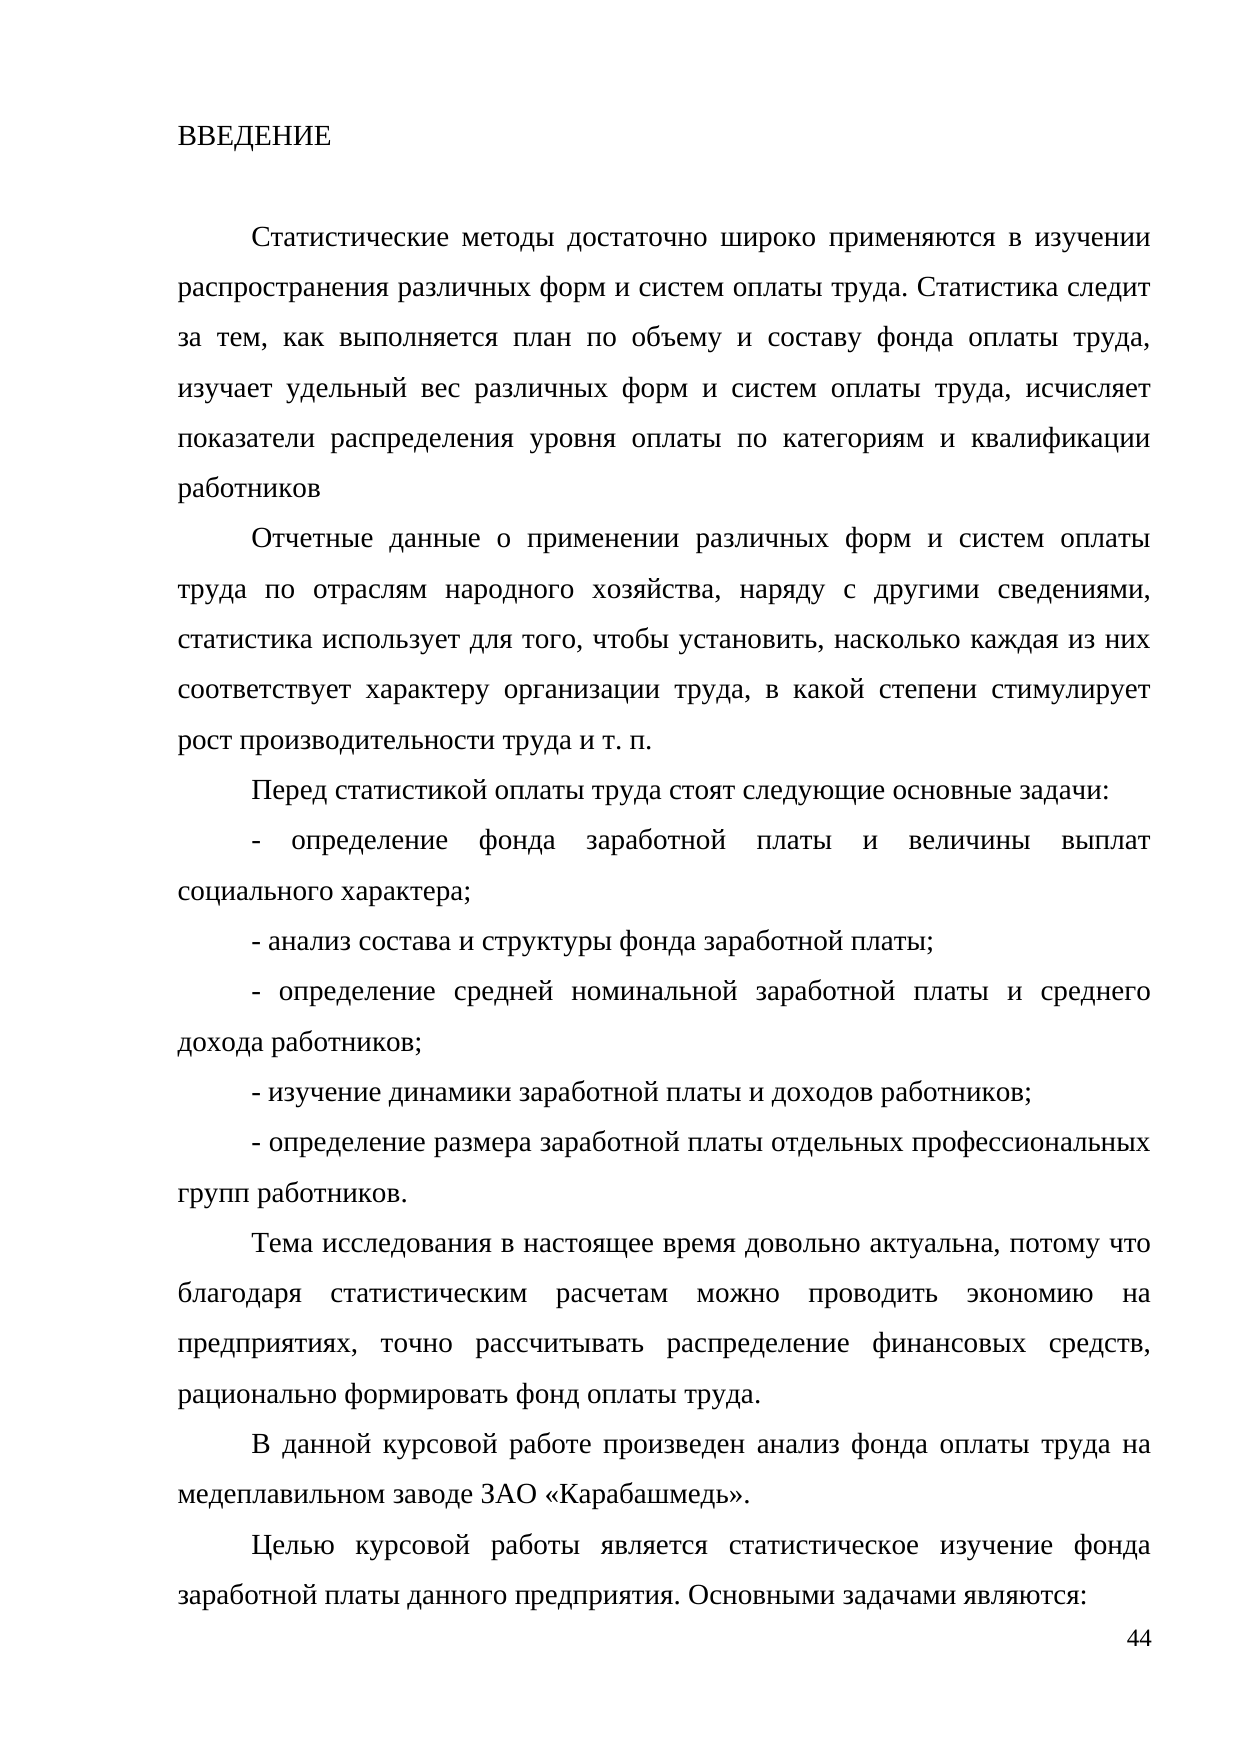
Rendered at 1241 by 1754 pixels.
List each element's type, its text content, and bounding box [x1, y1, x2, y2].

text ВВЕДЕНИЕ [177, 118, 1152, 152]
text В данной курсовой работе произведен анализ фонда оплаты труда на медеплавильном заводе ЗАО «Карабашмедь». [177, 1426, 1152, 1510]
text Отчетные данные о применении различных форм и систем оплаты труда по отраслям народного хозяйства, наряду с другими сведениями, статистика использует для того, чтобы установить, насколько каждая из них соответствует характеру организации труда, в какой степени стимулирует рост производительности труда и т. п. [177, 521, 1152, 755]
text Статистические методы достаточно широко применяются в изучении распространения различных форм и систем оплаты труда. Статистика следит за тем, как выполняется план по объему и составу фонда оплаты труда, изучает удельный вес различных форм и систем оплаты труда, исчисляет показатели распределения уровня оплаты по категориям и квалификации работников [177, 219, 1152, 504]
text - определение размера заработной платы отдельных профессиональных групп работников. [177, 1124, 1152, 1208]
text Перед статистикой оплаты труда стоят следующие основные задачи: [177, 772, 1152, 806]
text Тема исследования в настоящее время довольно актуальна, потому что благодаря статистическим расчетам можно проводить экономию на предприятиях, точно рассчитывать распределение финансовых средств, рационально формировать фонд оплаты труда. [177, 1225, 1152, 1409]
text Целью курсовой работы является статистическое изучение фонда заработной платы данного предприятия. Основными задачами являются: [177, 1527, 1152, 1611]
text - определение средней номинальной заработной платы и среднего дохода работников; [177, 973, 1152, 1057]
text - изучение динамики заработной платы и доходов работников; [177, 1074, 1152, 1108]
text - анализ состава и структуры фонда заработной платы; [177, 923, 1152, 957]
text - определение фонда заработной платы и величины выплат социального характера; [177, 822, 1152, 906]
